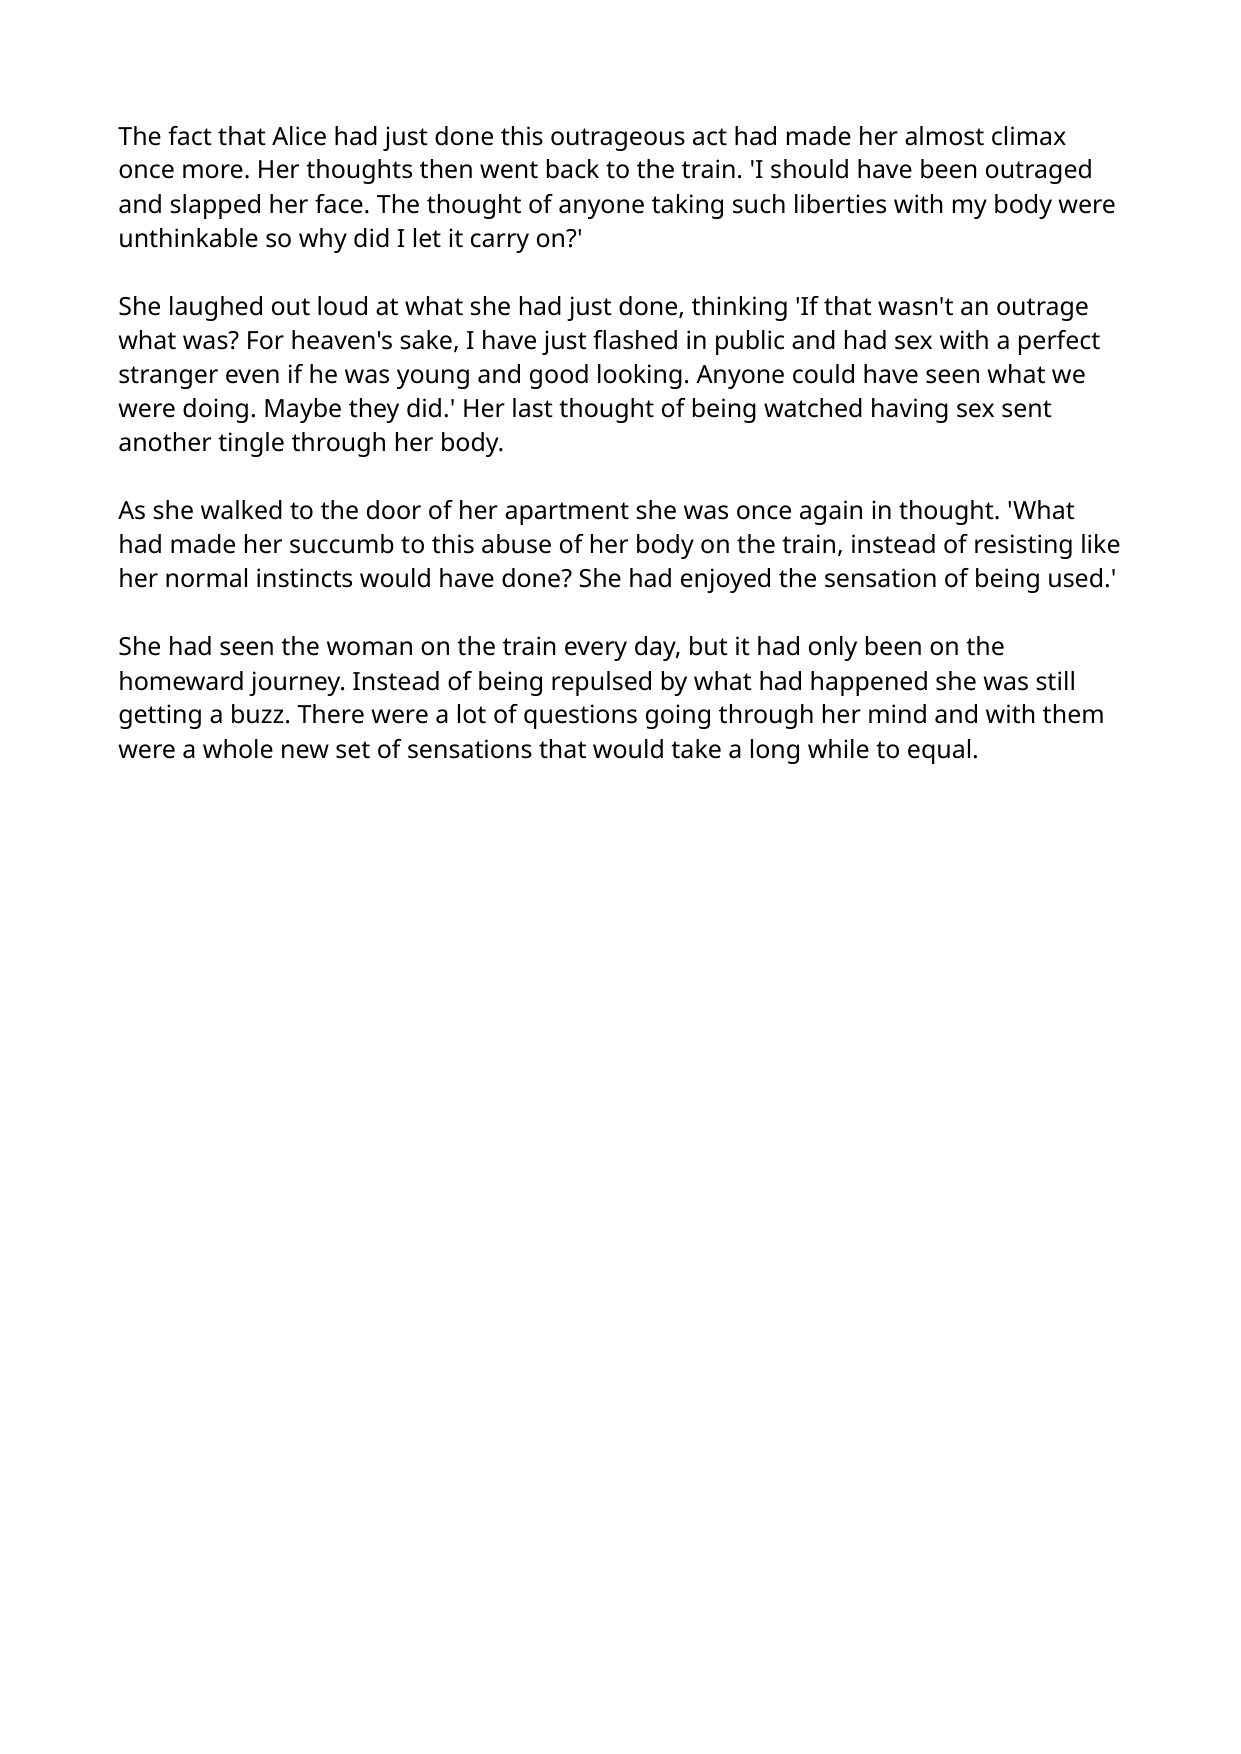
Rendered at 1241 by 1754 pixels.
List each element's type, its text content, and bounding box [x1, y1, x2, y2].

text As she walked to the door of her apartment she was once again in thought. 'What had made her succumb to this abuse of her body on the train, instead of resisting like her normal instincts would have done? She had enjoyed the sensation of being used.' [118, 493, 1122, 595]
text She laughed out loud at what she had just done, thinking 'If that wasn't an outrage what was? For heaven's sake, I have just flashed in public and had sex with a perfect stranger even if he was young and good looking. Anyone could have seen what we were doing. Maybe they did.' Her last thought of being watched having sex sent another tingle through her body. [118, 288, 1122, 459]
text She had seen the woman on the train every day, but it had only been on the homeward journey. Instead of being repulsed by what had happened she was still getting a buzz. There were a lot of questions going through her mind and with them were a whole new set of sensations that would take a long while to equal. [118, 629, 1122, 765]
text The fact that Alice had just done this outrageous act had made her almost climax once more. Her thoughts then went back to the train. 'I should have been outraged and slapped her face. The thought of anyone taking such liberties with my body were unthinkable so why did I let it carry on?' [118, 118, 1122, 254]
